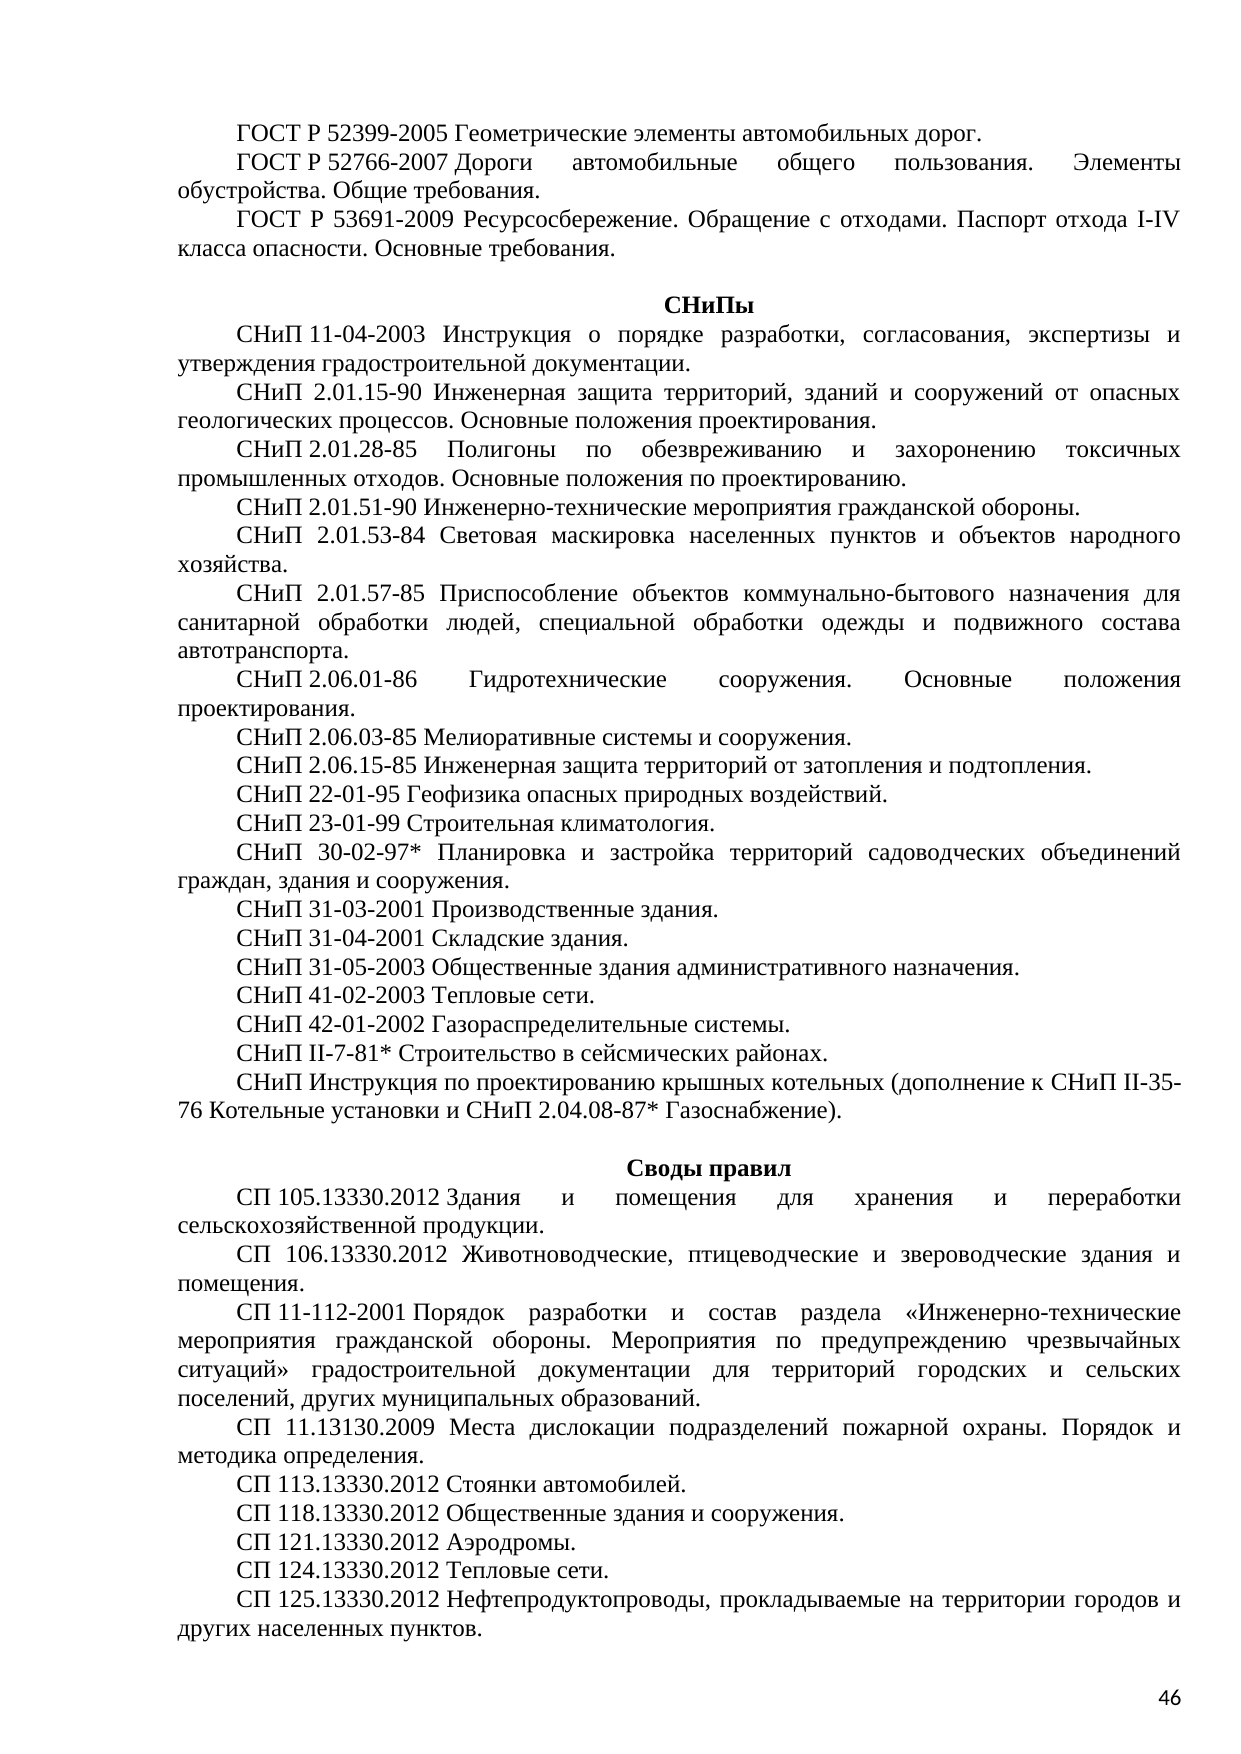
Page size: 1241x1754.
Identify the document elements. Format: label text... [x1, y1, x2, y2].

text СП 113.13330.2012 Стоянки автомобилей. [177, 1469, 1181, 1498]
text СП 105.13330.2012 Здания и помещения для хранения и переработки сельскохозяйственной продукции. [177, 1182, 1181, 1239]
text СНиПы [177, 291, 1181, 319]
text СП 121.13330.2012 Аэродромы. [177, 1527, 1181, 1556]
text ГОСТ Р 53691-2009 Ресурсосбережение. Обращение с отходами. Паспорт отхода I-IV класса опасности. Основные требования. [177, 204, 1181, 262]
text СНиП 31-05-2003 Общественные здания административного назначения. [177, 952, 1181, 981]
text ГОСТ Р 52399-2005 Геометрические элементы автомобильных дорог. [177, 118, 1181, 147]
text СНиП 2.01.53-84 Световая маскировка населенных пунктов и объектов народного хозяйства. [177, 521, 1181, 578]
text СНиП Инструкция по проектированию крышных котельных (дополнение к СНиП II-35-76 Котельные установки и СНиП 2.04.08-87* Газоснабжение). [177, 1067, 1181, 1124]
text СНиП 31-03-2001 Производственные здания. [177, 894, 1181, 923]
text СНиП 2.01.57-85 Приспособление объектов коммунально-бытового назначения для санитарной обработки людей, специальной обработки одежды и подвижного состава автотранспорта. [177, 578, 1181, 664]
text СНиП 23-01-99 Строительная климатология. [177, 808, 1181, 837]
text СНиП 41-02-2003 Тепловые сети. [177, 981, 1181, 1009]
text СП 124.13330.2012 Тепловые сети. [177, 1556, 1181, 1584]
text СНиП 31-04-2001 Складские здания. [177, 923, 1181, 952]
text СНиП 2.06.15-85 Инженерная защита территорий от затопления и подтопления. [177, 751, 1181, 779]
text СНиП 2.01.28-85 Полигоны по обезвреживанию и захоронению токсичных промышленных отходов. Основные положения по проектированию. [177, 434, 1181, 492]
text СНиП II-7-81* Строительство в сейсмических районах. [177, 1038, 1181, 1067]
text СП 11.13130.2009 Места дислокации подразделений пожарной охраны. Порядок и методика определения. [177, 1412, 1181, 1469]
text СП 118.13330.2012 Общественные здания и сооружения. [177, 1498, 1181, 1527]
text ГОСТ Р 52766-2007 Дороги автомобильные общего пользования. Элементы обустройства. Общие требования. [177, 147, 1181, 204]
text СНиП 2.01.15-90 Инженерная защита территорий, зданий и сооружений от опасных геологических процессов. Основные положения проектирования. [177, 377, 1181, 434]
text СНиП 2.06.01-86 Гидротехнические сооружения. Основные положения проектирования. [177, 664, 1181, 722]
text СНиП 30-02-97* Планировка и застройка территорий садоводческих объединений граждан, здания и сооружения. [177, 837, 1181, 894]
text Своды правил [177, 1153, 1181, 1182]
text СП 11-112-2001 Порядок разработки и состав раздела «Инженерно-технические мероприятия гражданской обороны. Мероприятия по предупреждению чрезвычайных ситуаций» градостроительной документации для территорий городских и сельских поселений, других муниципальных образований. [177, 1297, 1181, 1412]
text СНиП 11-04-2003 Инструкция о порядке разработки, согласования, экспертизы и утверждения градостроительной документации. [177, 319, 1181, 377]
text СП 106.13330.2012 Животноводческие, птицеводческие и звероводческие здания и помещения. [177, 1239, 1181, 1297]
text СНиП 2.06.03-85 Мелиоративные системы и сооружения. [177, 722, 1181, 751]
text СНиП 42-01-2002 Газораспределительные системы. [177, 1009, 1181, 1038]
text СП 125.13330.2012 Нефтепродуктопроводы, прокладываемые на территории городов и других населенных пунктов. [177, 1584, 1181, 1642]
text СНиП 22-01-95 Геофизика опасных природных воздействий. [177, 779, 1181, 808]
text СНиП 2.01.51-90 Инженерно-технические мероприятия гражданской обороны. [177, 492, 1181, 521]
